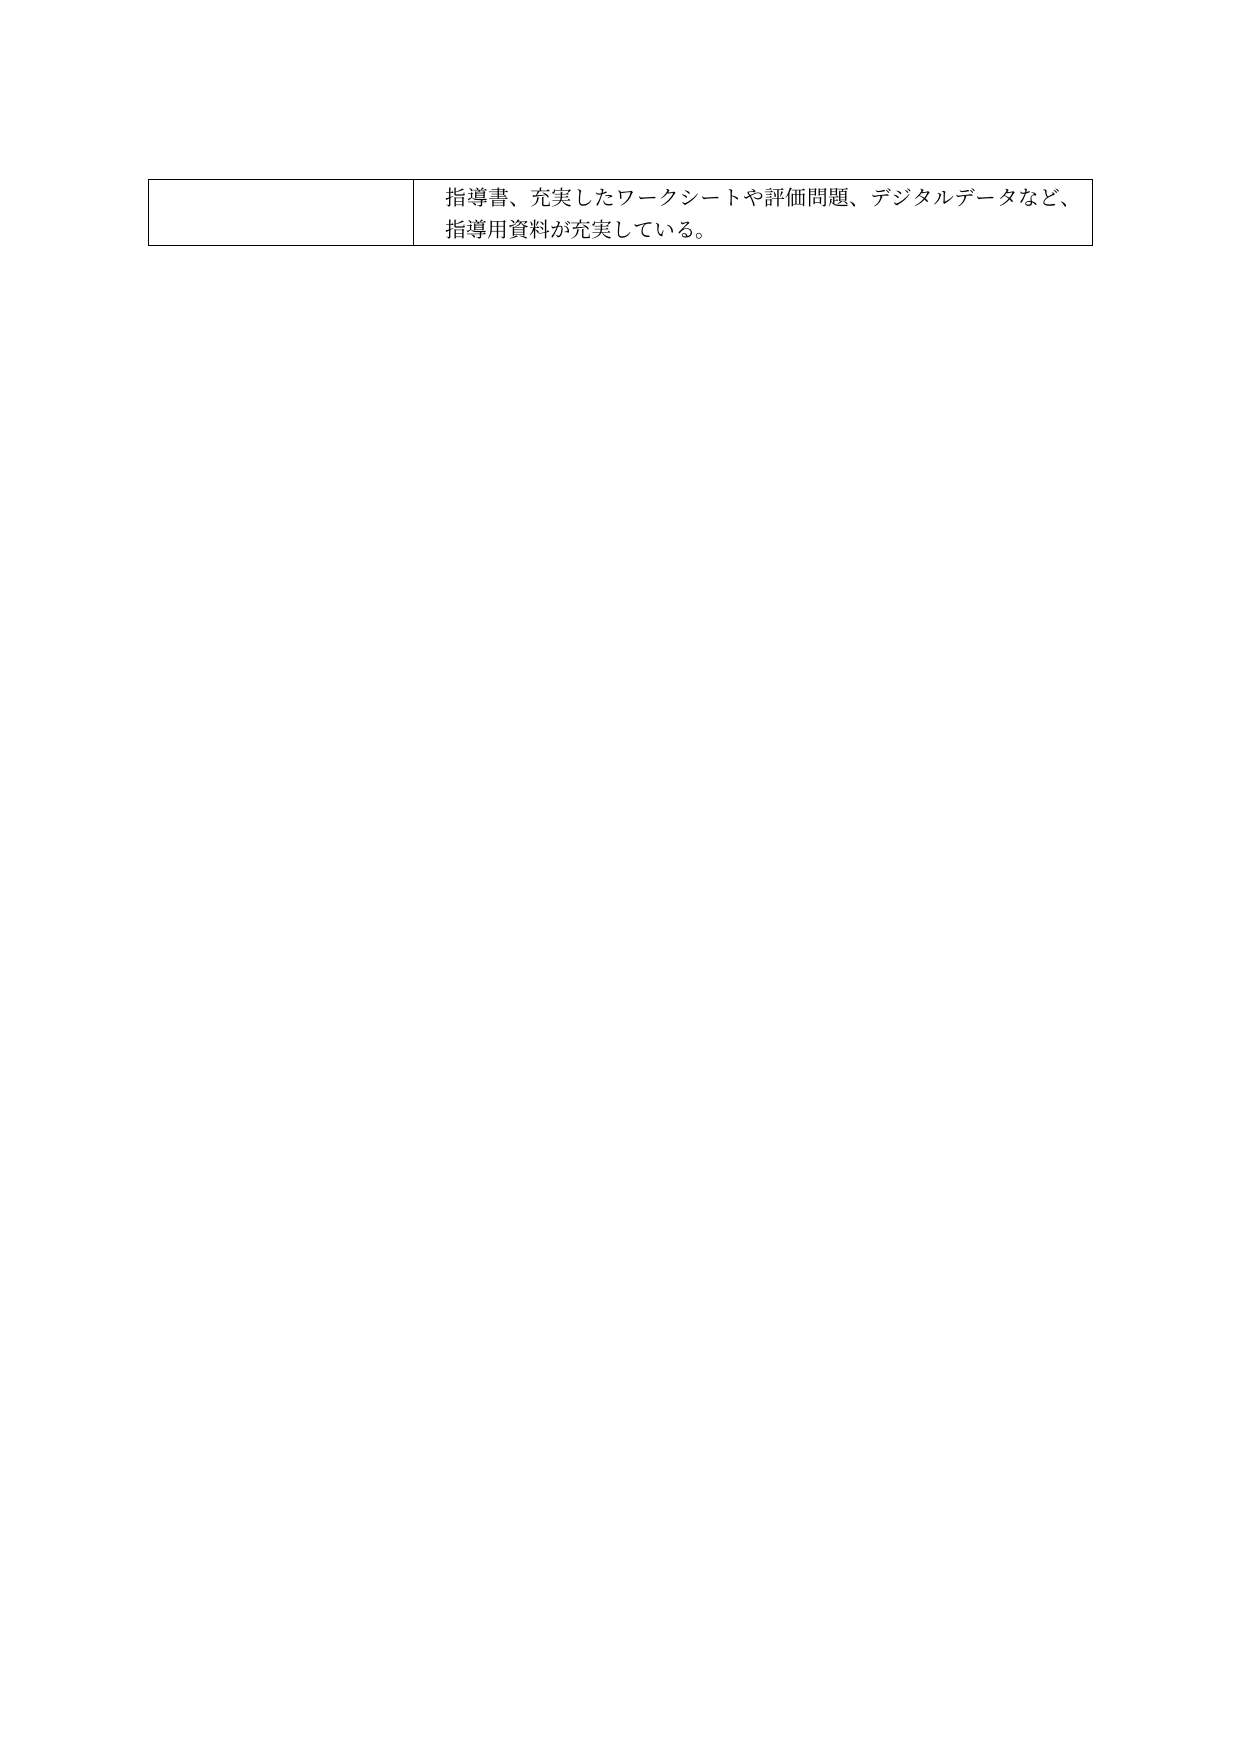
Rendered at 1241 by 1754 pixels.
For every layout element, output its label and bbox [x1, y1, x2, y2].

table_cell [414, 180, 1092, 245]
table_cell [149, 180, 413, 245]
